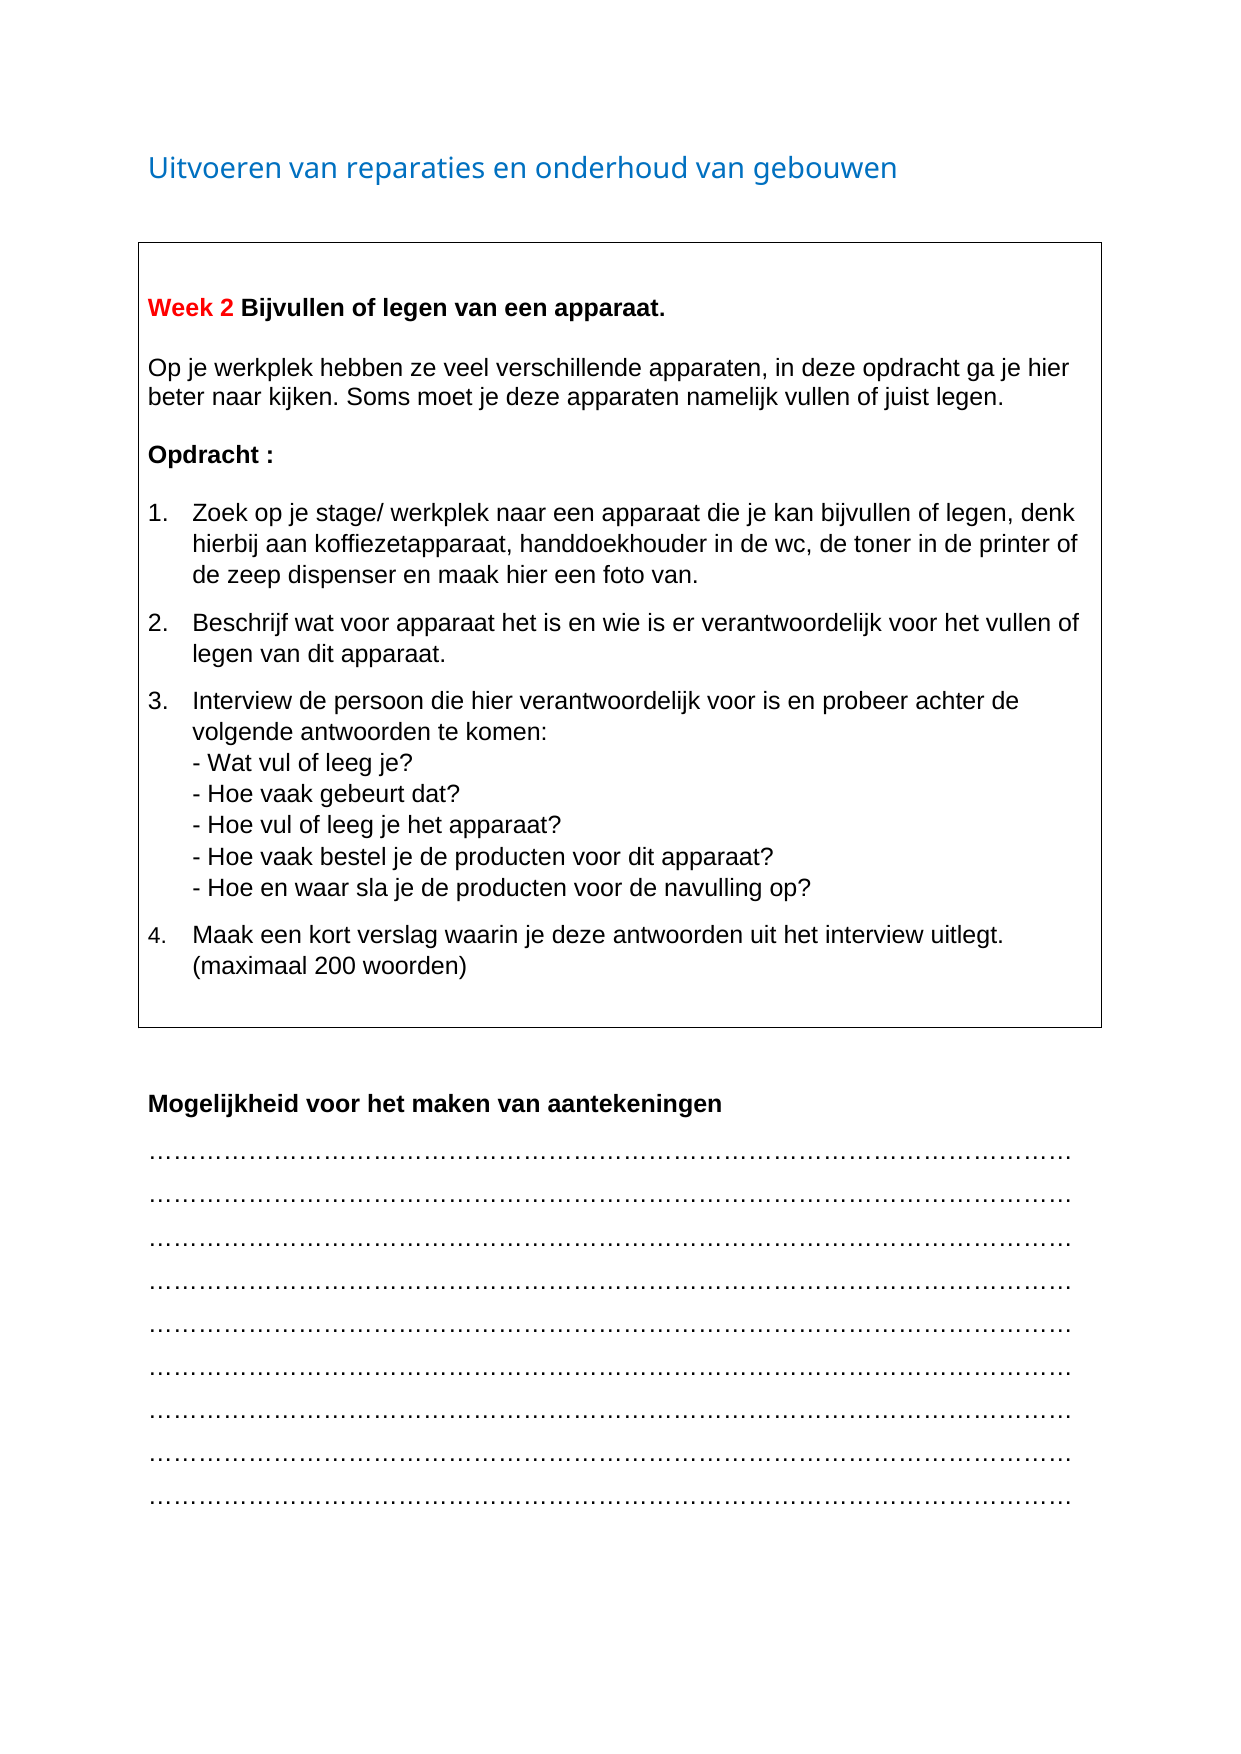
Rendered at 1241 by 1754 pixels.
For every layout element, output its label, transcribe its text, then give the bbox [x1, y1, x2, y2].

text Op je werkplek hebben ze veel verschillende apparaten, in deze opdracht ga je hier beter naar kijken. Soms moet je deze apparaten namelijk vullen of juist legen. [139, 350, 1101, 411]
list Maak een kort verslag waarin je deze antwoorden uit het interview uitlegt. (maximaal 200 woorden) [139, 917, 1101, 980]
text ……………………………………………………………………………………………………………………………………………………………………………………………………………………………………………………………………………………………………… [148, 1395, 1093, 1510]
list Zoek op je stage/ werkplek naar een apparaat die je kan bijvullen of legen, denk hierbij aan koffiezetapparaat, handdoekhouder in de wc, de toner in de printer of de zeep dispenser en maak hier een foto van. [139, 495, 1101, 589]
text Opdracht : [139, 437, 1101, 469]
text Uitvoeren van reparaties en onderhoud van gebouwen [148, 148, 1093, 187]
text ……………………………………………………………………………………………………………………………………………………………………………………………………………………………………………………………………………………………………… [148, 1266, 1093, 1381]
text Mogelijkheid voor het maken van aantekeningen [148, 1088, 1093, 1117]
text Week 2 Bijvullen of legen van een apparaat. [139, 290, 1101, 322]
list Beschrijf wat voor apparaat het is en wie is er verantwoordelijk voor het vullen of legen van dit apparaat. [139, 604, 1101, 667]
list Interview de persoon die hier verantwoordelijk voor is en probeer achter de volgende antwoorden te komen: - Wat vul of leeg je? - Hoe vaak gebeurt dat? - Hoe vul of leeg je het apparaat? - Hoe vaak bestel je de producten voor dit apparaat? - Hoe en waar sla je de producten voor de navulling op? [139, 683, 1101, 901]
text ……………………………………………………………………………………………………………………………………………………………………………………………………………………………………………………………………………………………………… [148, 1136, 1093, 1251]
